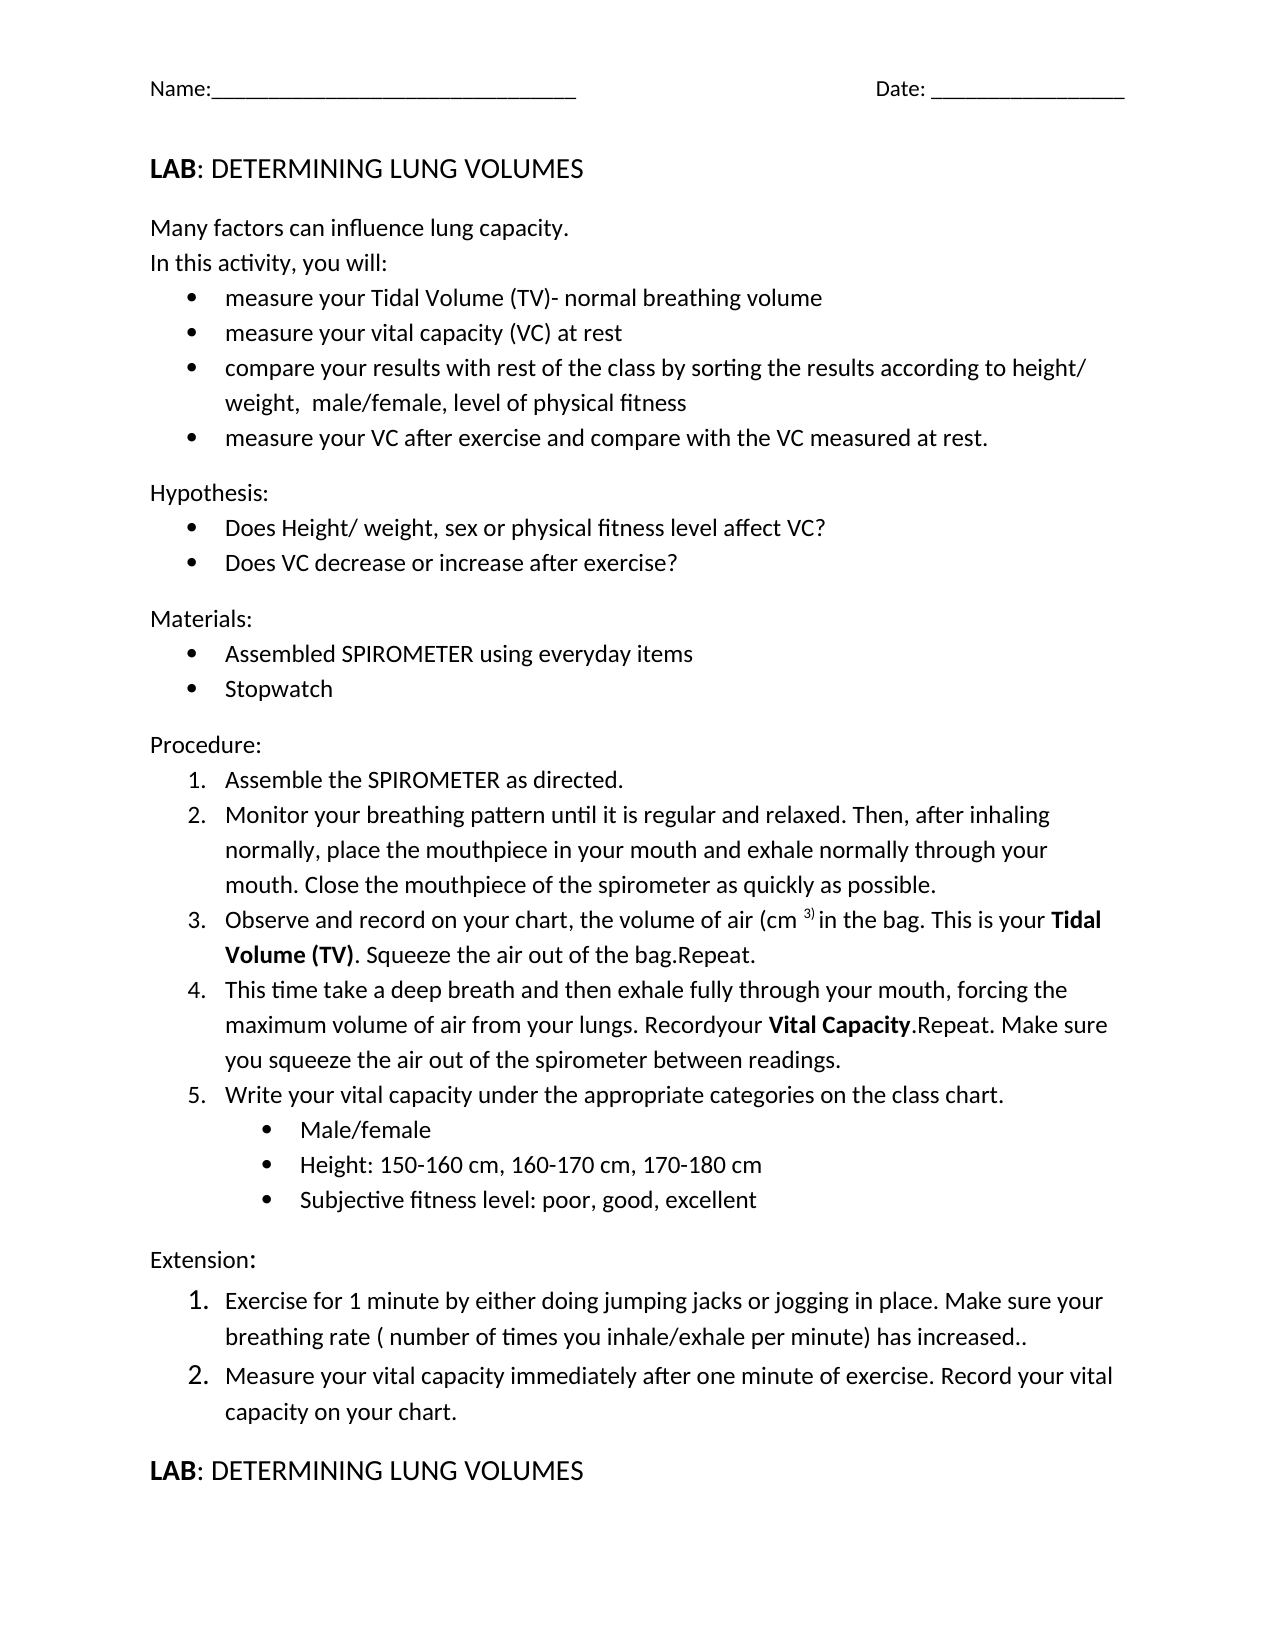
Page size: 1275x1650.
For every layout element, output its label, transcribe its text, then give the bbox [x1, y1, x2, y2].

text In this activity, you will: [150, 247, 1125, 277]
text Procedure: [150, 729, 1125, 760]
list Write your vital capacity under the appropriate categories on the class chart. [187, 1079, 1125, 1110]
list Does Height/ weight, sex or physical fitness level affect VC? [187, 513, 1125, 543]
list measure your vital capacity (VC) at rest [187, 317, 1125, 347]
text Hypothesis: [150, 478, 1125, 508]
text Many factors can influence lung capacity. [150, 212, 1125, 242]
list compare your results with rest of the class by sorting the results according to height/ weight, male/female, level of physical fitness [187, 352, 1125, 417]
list Monitor your breathing pattern until it is regular and relaxed. Then, after inhaling normally, place the mouthpiece in your mouth and exhale normally through your mouth. Close the mouthpiece of the spirometer as quickly as possible. [187, 799, 1125, 900]
list Male/female [262, 1114, 1125, 1145]
list Stopwatch [187, 673, 1125, 704]
text LAB: DETERMINING LUNG VOLUMES [150, 150, 1125, 186]
text LAB: DETERMINING LUNG VOLUMES [150, 1452, 1125, 1488]
list Height: 150-160 cm, 160-170 cm, 170-180 cm [262, 1149, 1125, 1180]
list Does VC decrease or increase after exercise? [187, 548, 1125, 578]
list Assembled SPIROMETER using everyday items [187, 638, 1125, 669]
text Materials: [150, 603, 1125, 634]
list measure your VC after exercise and compare with the VC measured at rest. [187, 422, 1125, 452]
list Measure your vital capacity immediately after one minute of exercise. Record your vital capacity on your chart. [187, 1356, 1125, 1427]
list measure your Tidal Volume (TV)- normal breathing volume [187, 282, 1125, 312]
list Subjective fitness level: poor, good, excellent [262, 1184, 1125, 1215]
list Assemble the SPIROMETER as directed. [187, 764, 1125, 795]
list This time take a deep breath and then exhale fully through your mouth, forcing the maximum volume of air from your lungs. Recordyour Vital Capacity.Repeat. Make sure you squeeze the air out of the spirometer between readings. [187, 974, 1125, 1075]
list Observe and record on your chart, the volume of air (cm 3) in the bag. This is your Tidal Volume (TV). Squeeze the air out of the bag.Repeat. [187, 904, 1125, 970]
list Exercise for 1 minute by either doing jumping jacks or jogging in place. Make sure your breathing rate ( number of times you inhale/exhale per minute) has increased.. [187, 1281, 1125, 1352]
text Extension: [150, 1240, 1125, 1276]
